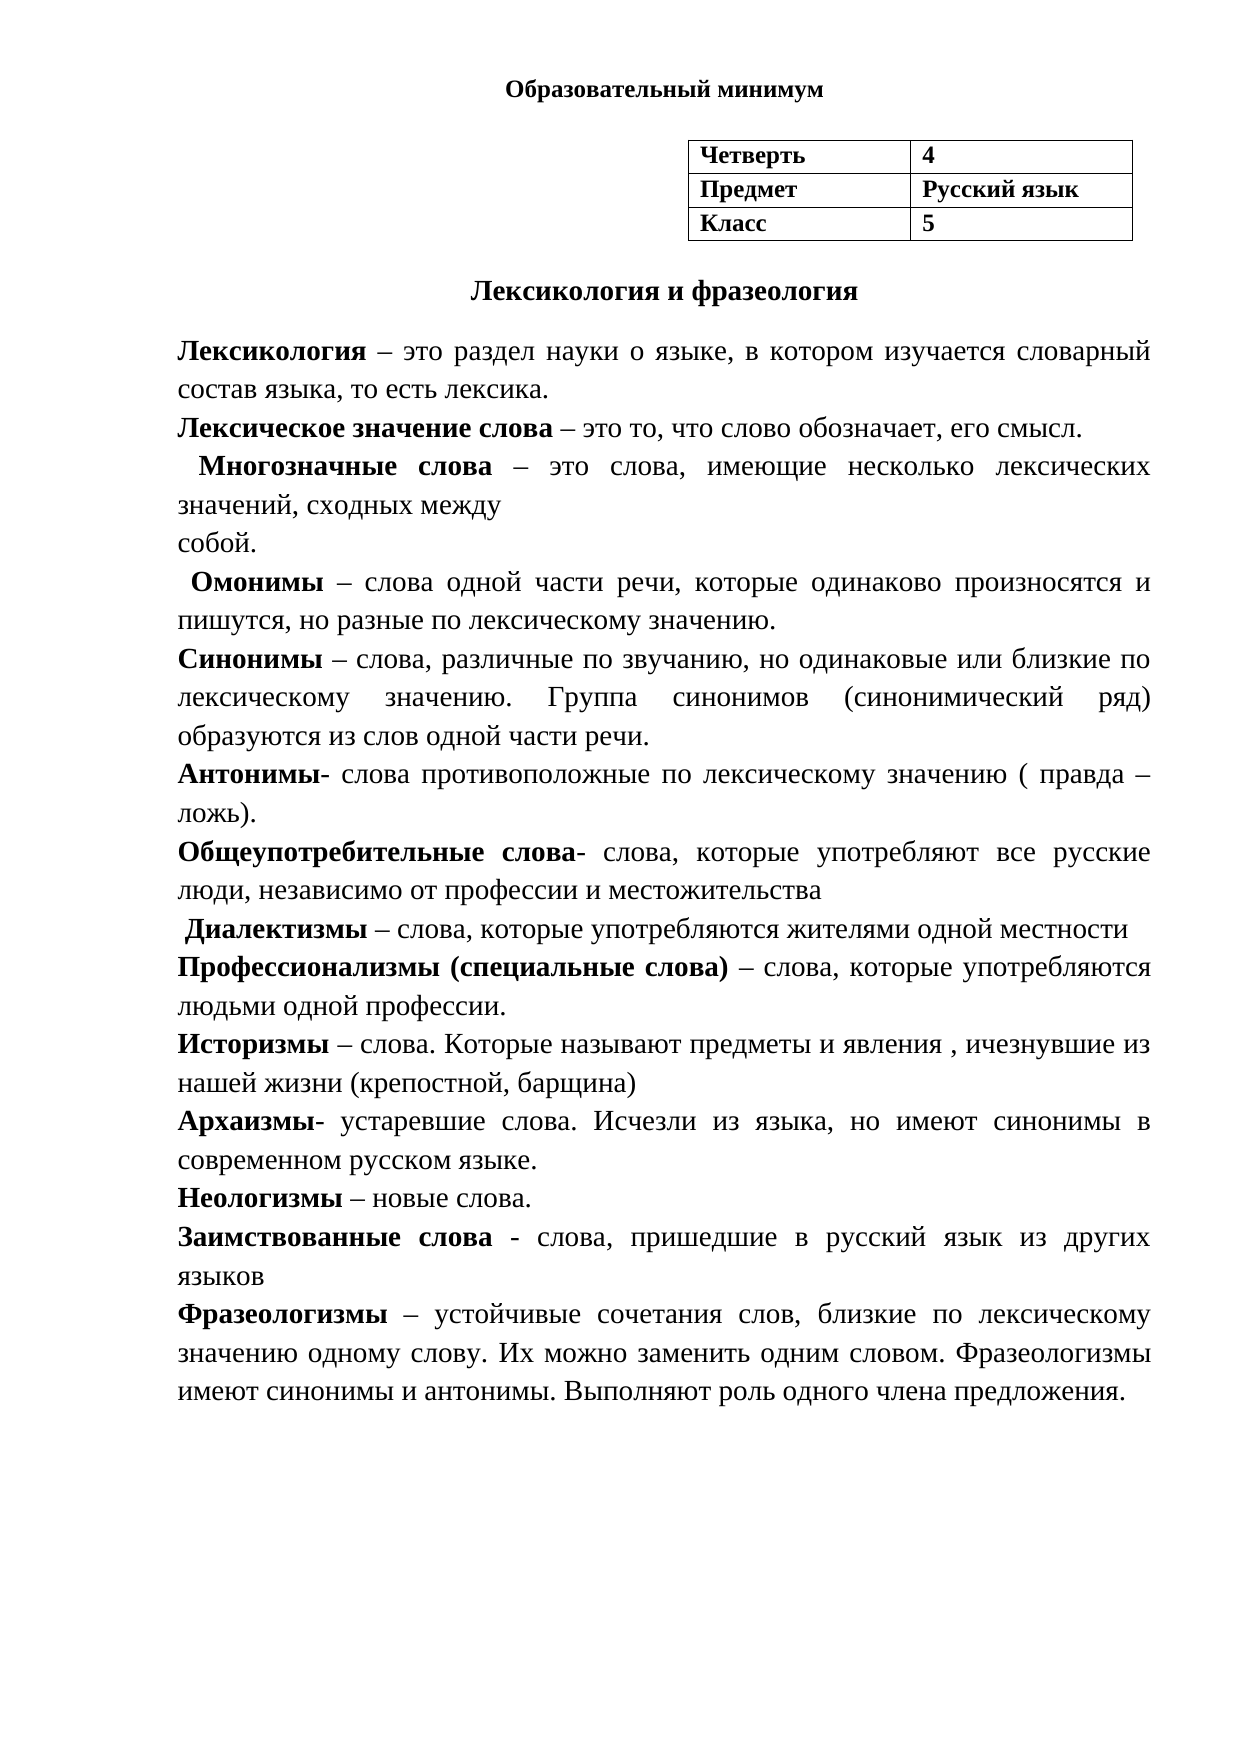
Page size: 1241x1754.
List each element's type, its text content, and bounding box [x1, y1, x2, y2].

table_header Четверть [689, 141, 910, 173]
text Диалектизмы – слова, которые употребляются жителями одной местности [177, 911, 1152, 944]
table_header 4 [911, 141, 1132, 173]
text Фразеологизмы – устойчивые сочетания слов, близкие по лексическому значению одному слову. Их можно заменить одним словом. Фразеологизмы имеют синонимы и антонимы. Выполняют роль одного члена предложения. [177, 1296, 1152, 1407]
table_cell 5 [911, 208, 1132, 240]
text Профессионализмы (специальные слова) – слова, которые употребляются людьми одной профессии. [177, 949, 1152, 1021]
text Лексикология и фразеология [177, 273, 1152, 307]
text Неологизмы – новые слова. [177, 1181, 1152, 1214]
text собой. [177, 525, 1152, 559]
text Антонимы- слова противоположные по лексическому значению ( правда – ложь). [177, 757, 1152, 829]
table_cell Предмет [689, 174, 910, 207]
text Синонимы – слова, различные по звучанию, но одинаковые или близкие по лексическому значению. Группа синонимов (синонимический ряд) образуются из слов одной части речи. [177, 641, 1152, 752]
text Общеупотребительные слова- слова, которые употребляют все русские люди, независимо от профессии и местожительства [177, 834, 1152, 906]
text Образовательный минимум [177, 74, 1152, 103]
text Многозначные слова – это слова, имеющие несколько лексических значений, сходных между [177, 448, 1152, 520]
text Омонимы – слова одной части речи, которые одинаково произносятся и пишутся, но разные по лексическому значению. [177, 564, 1152, 636]
text Историзмы – слова. Которые называют предметы и явления , ичезнувшие из нашей жизни (крепостной, барщина) [177, 1026, 1152, 1098]
text Лексикология – это раздел науки о языке, в котором изучается словарный состав языка, то есть лексика. [177, 333, 1152, 405]
text Лексическое значение слова – это то, что слово обозначает, его смысл. [177, 410, 1152, 443]
table_cell Класс [689, 208, 910, 240]
table_cell Русский язык [911, 174, 1132, 207]
text Заимствованные слова - слова, пришедшие в русский язык из других языков [177, 1219, 1152, 1291]
text Архаизмы- устаревшие слова. Исчезли из языка, но имеют синонимы в современном русском языке. [177, 1103, 1152, 1176]
